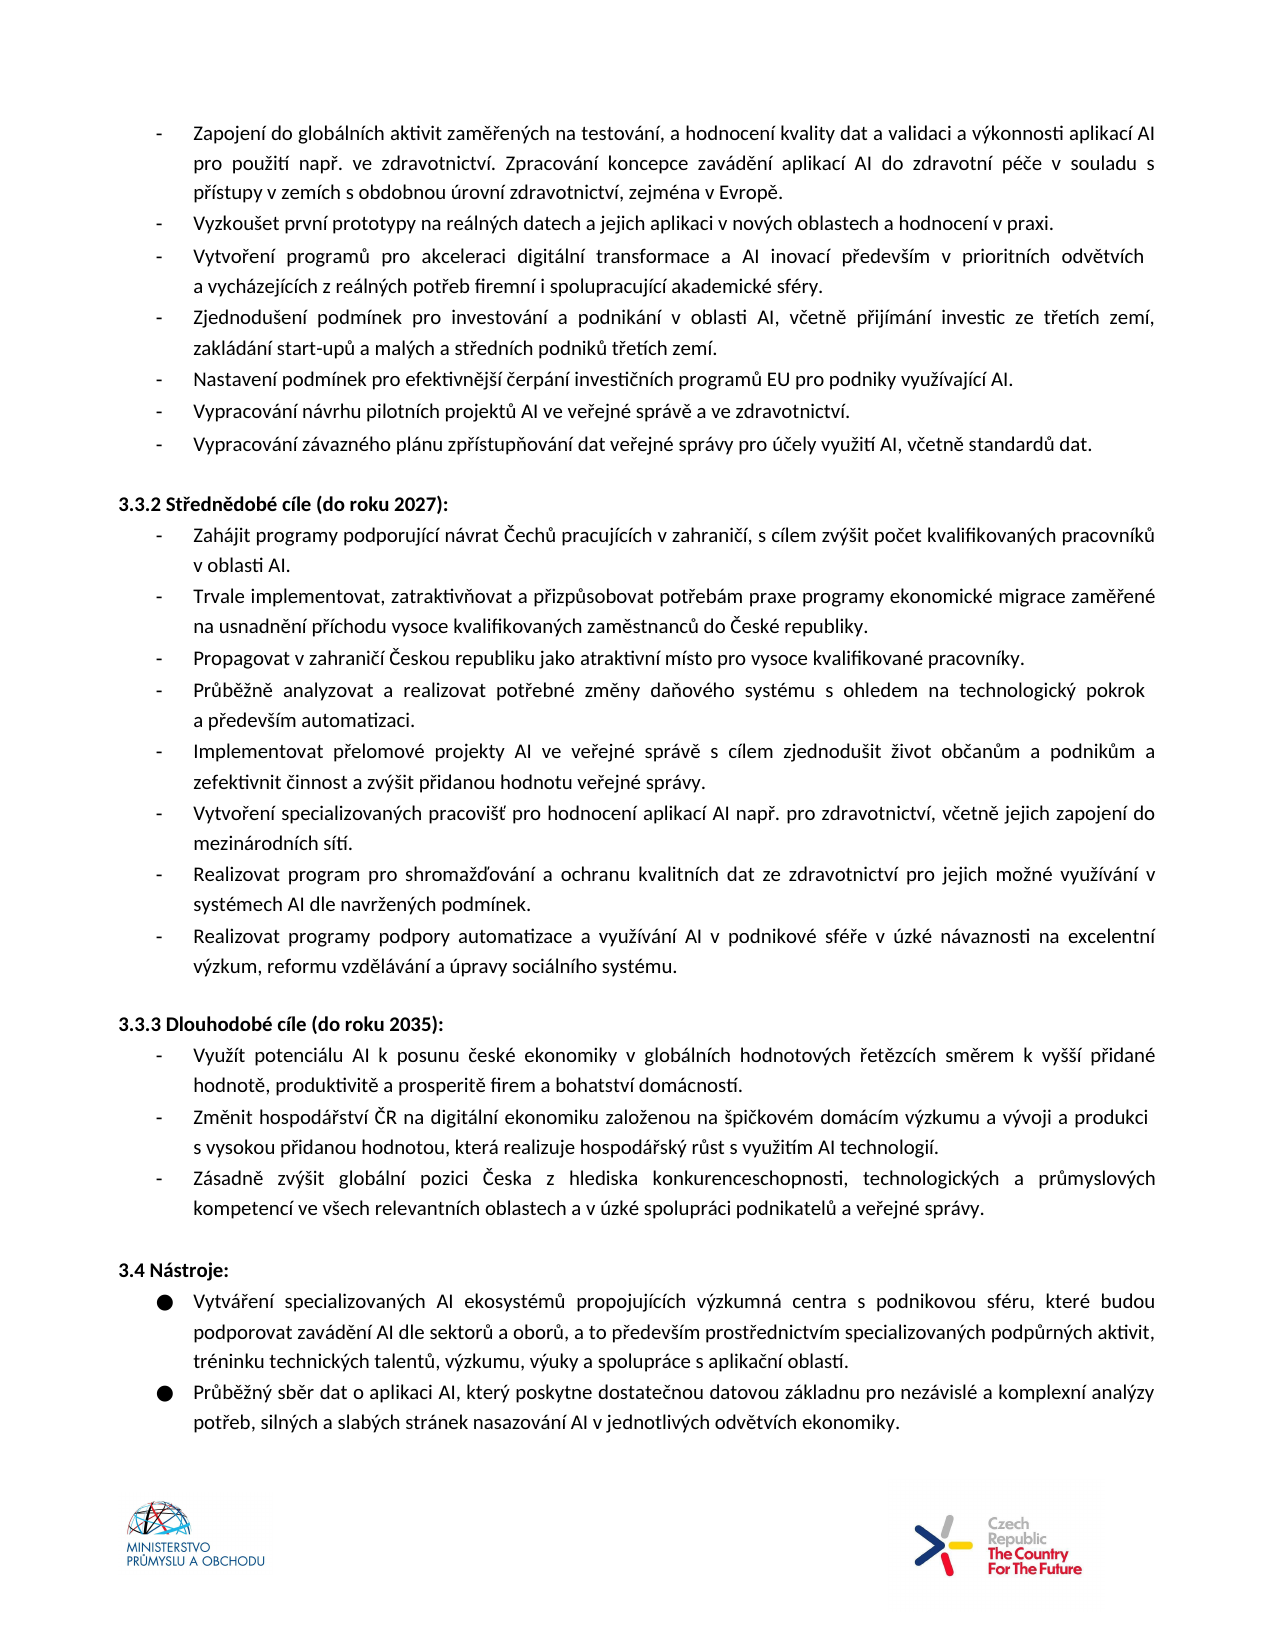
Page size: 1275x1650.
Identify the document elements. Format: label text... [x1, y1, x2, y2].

list Vypracování závazného plánu zpřístupňování dat veřejné správy pro účely využití AI, včetně standardů dat. [156, 429, 1157, 457]
list Změnit hospodářství ČR na digitální ekonomiku založenou na špičkovém domácím výzkumu a vývoji a produkci s vysokou přidanou hodnotou, která realizuje hospodářský růst s využitím AI technologií. [156, 1102, 1157, 1159]
list Využít potenciálu AI k posunu české ekonomiky v globálních hodnotových řetězcích směrem k vyšší přidané hodnotě, produktivitě a prosperitě firem a bohatství domácností. [156, 1040, 1157, 1098]
list Zahájit programy podporující návrat Čechů pracujících v zahraničí, s cílem zvýšit počet kvalifikovaných pracovníků v oblasti AI. [156, 520, 1157, 578]
list Vypracování návrhu pilotních projektů AI ve veřejné správě a ve zdravotnictví. [156, 396, 1157, 425]
list Vyzkoušet první prototypy na reálných datech a jejich aplikaci v nových oblastech a hodnocení v praxi. [156, 208, 1157, 237]
list Průběžný sběr dat o aplikaci AI, který poskytne dostatečnou datovou základnu pro nezávislé a komplexní analýzy potřeb, silných a slabých stránek nasazování AI v jednotlivých odvětvích ekonomiky. [156, 1377, 1157, 1435]
text 3.4 Nástroje: [118, 1257, 1157, 1283]
list Zásadně zvýšit globální pozici Česka z hlediska konkurenceschopnosti, technologických a průmyslových kompetencí ve všech relevantních oblastech a v úzké spolupráci podnikatelů a veřejné správy. [156, 1163, 1157, 1221]
list Trvale implementovat, zatraktivňovat a přizpůsobovat potřebám praxe programy ekonomické migrace zaměřené na usnadnění příchodu vysoce kvalifikovaných zaměstnanců do České republiky. [156, 581, 1157, 639]
list Zjednodušení podmínek pro investování a podnikání v oblasti AI, včetně přijímání investic ze třetích zemí, zakládání start-upů a malých a středních podniků třetích zemí. [156, 302, 1157, 360]
list Vytváření specializovaných AI ekosystémů propojujících výzkumná centra s podnikovou sféru, které budou podporovat zavádění AI dle sektorů a oborů, a to především prostřednictvím specializovaných podpůrných aktivit, tréninku technických talentů, výzkumu, výuky a spolupráce s aplikační oblastí. [156, 1287, 1157, 1373]
picture [118, 1492, 273, 1575]
list Vytvoření specializovaných pracovišť pro hodnocení aplikací AI např. pro zdravotnictví, včetně jejich zapojení do mezinárodních sítí. [156, 798, 1157, 856]
list Realizovat program pro shromažďování a ochranu kvalitních dat ze zdravotnictví pro jejich možné využívání v systémech AI dle navržených podmínek. [156, 859, 1157, 917]
list Propagovat v zahraničí Českou republiku jako atraktivní místo pro vysoce kvalifikované pracovníky. [156, 643, 1157, 671]
list Nastavení podmínek pro efektivnější čerpání investičních programů EU pro podniky využívající AI. [156, 364, 1157, 392]
picture [888, 1479, 1105, 1612]
list Vytvoření programů pro akceleraci digitální transformace a AI inovací především v prioritních odvětvích a vycházejících z reálných potřeb firemní i spolupracující akademické sféry. [156, 241, 1157, 299]
list Zapojení do globálních aktivit zaměřených na testování, a hodnocení kvality dat a validaci a výkonnosti aplikací AI pro použití např. ve zdravotnictví. Zpracování koncepce zavádění aplikací AI do zdravotní péče v souladu s přístupy v zemích s obdobnou úrovní zdravotnictví, zejména v Evropě. [156, 118, 1157, 205]
list Implementovat přelomové projekty AI ve veřejné správě s cílem zjednodušit život občanům a podnikům a zefektivnit činnost a zvýšit přidanou hodnotu veřejné správy. [156, 737, 1157, 794]
list Průběžně analyzovat a realizovat potřebné změny daňového systému s ohledem na technologický pokrok a především automatizaci. [156, 675, 1157, 733]
text 3.3.3 Dlouhodobé cíle (do roku 2035): [118, 1011, 1157, 1037]
text 3.3.2 Střednědobé cíle (do roku 2027): [118, 491, 1157, 516]
list Realizovat programy podpory automatizace a využívání AI v podnikové sféře v úzké návaznosti na excelentní výzkum, reformu vzdělávání a úpravy sociálního systému. [156, 921, 1157, 978]
